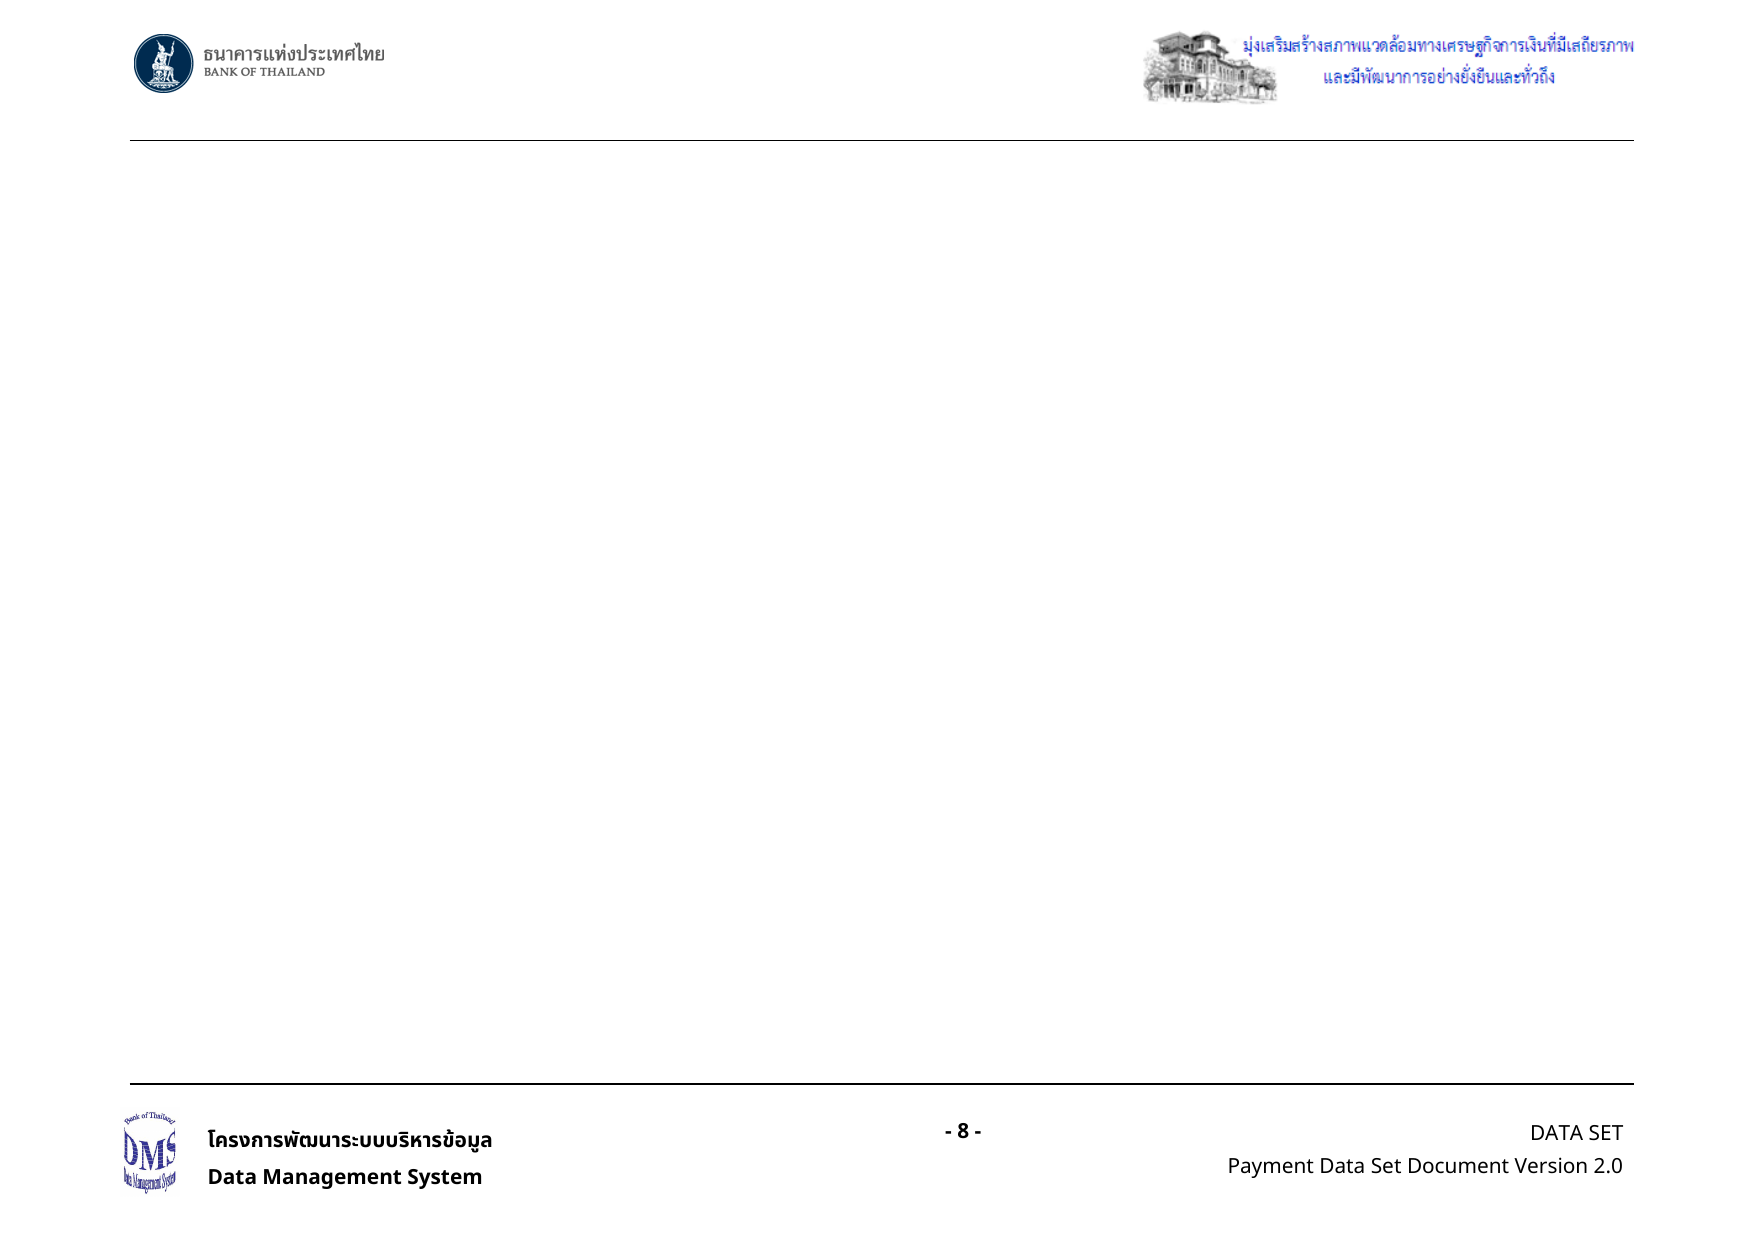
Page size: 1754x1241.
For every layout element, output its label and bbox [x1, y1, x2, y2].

picture [120, 1107, 180, 1197]
picture [1142, 27, 1638, 107]
picture [123, 24, 396, 103]
